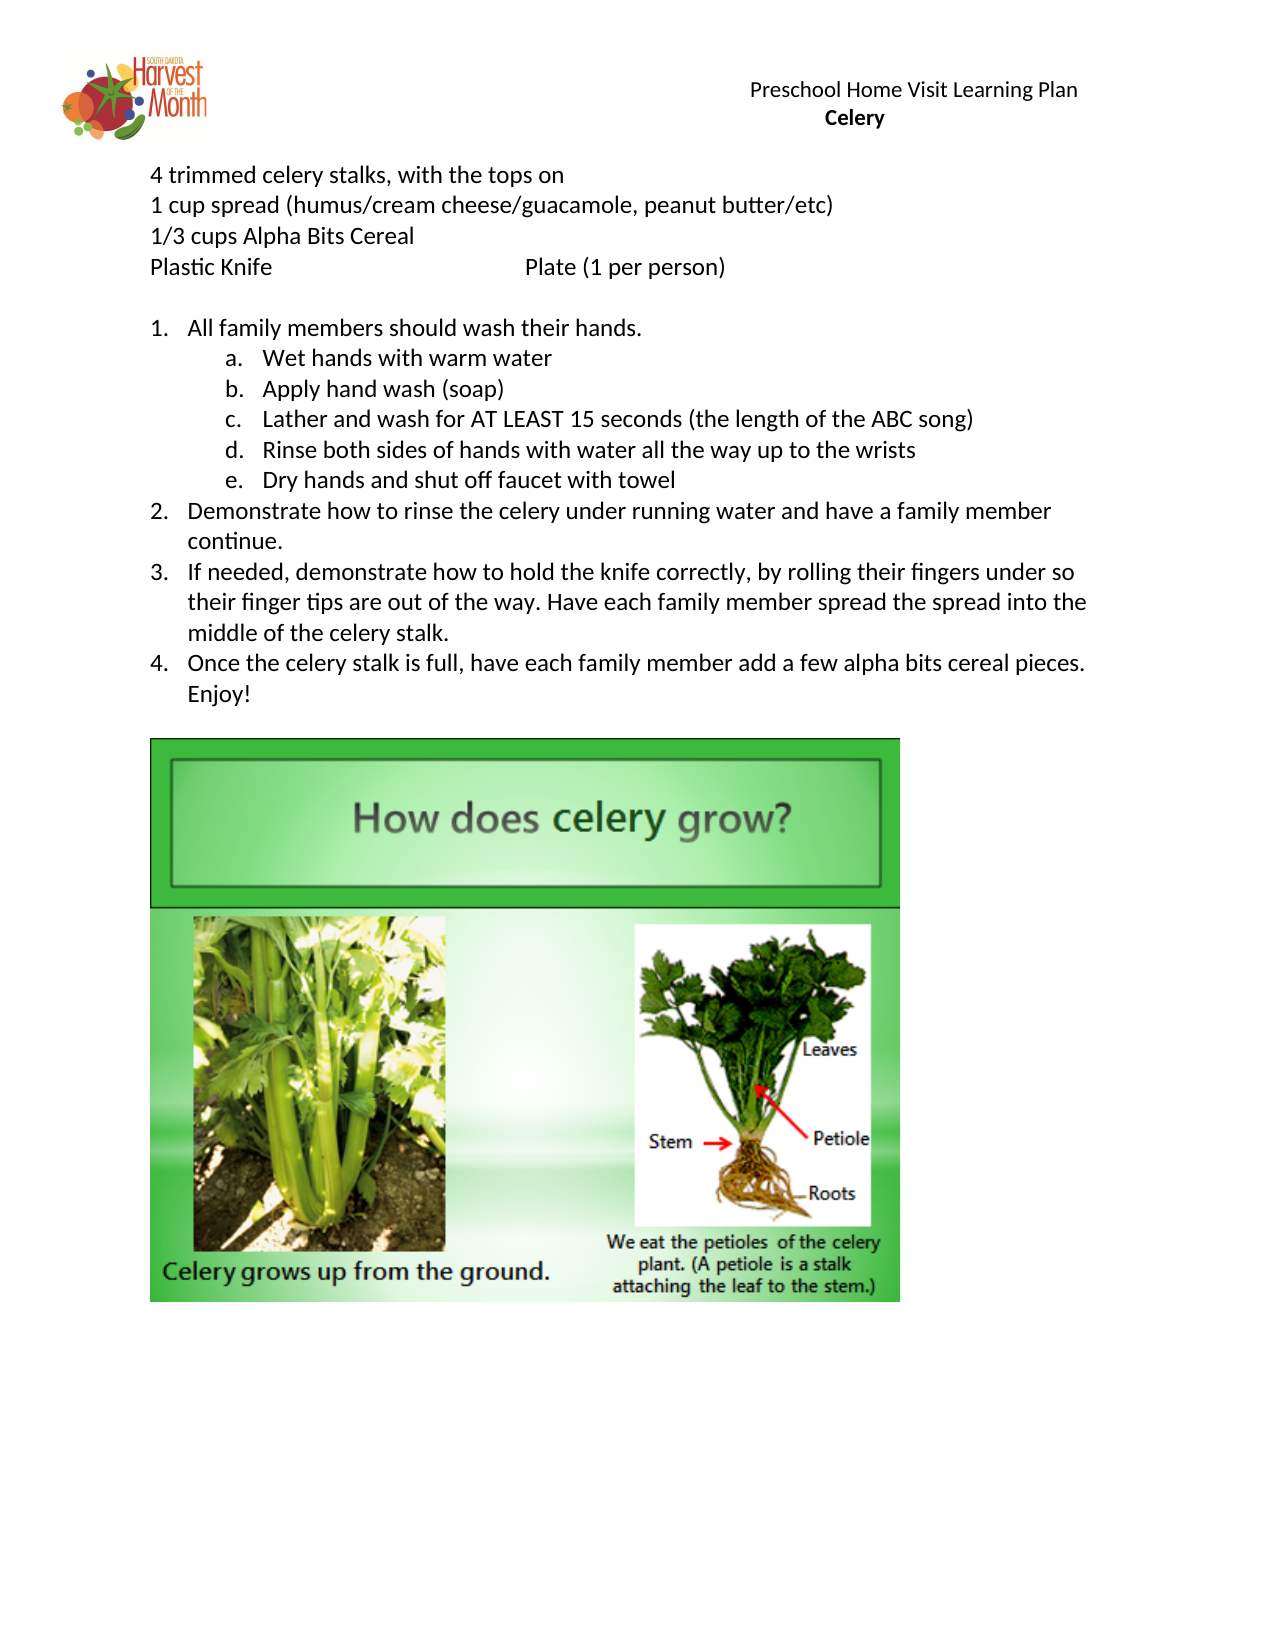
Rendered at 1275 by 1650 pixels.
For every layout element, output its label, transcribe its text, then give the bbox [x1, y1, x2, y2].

list If needed, demonstrate how to hold the knife correctly, by rolling their fingers under so their finger tips are out of the way. Have each family member spread the spread into the middle of the celery stalk. [150, 556, 1125, 647]
picture [150, 738, 901, 1302]
list Wet hands with warm water [225, 342, 1125, 373]
list Lather and wash for AT LEAST 15 seconds (the length of the ABC song) [225, 403, 1125, 434]
list Demonstrate how to rinse the celery under running water and have a family member continue. [150, 495, 1125, 556]
list Apply hand wash (soap) [225, 373, 1125, 403]
text 4 trimmed celery stalks, with the tops on [150, 159, 1125, 189]
text 1 cup spread (humus/cream cheese/guacamole, peanut butter/etc) [150, 189, 1125, 220]
text Plastic Knife Plate (1 per person) [150, 251, 1125, 281]
list All family members should wash their hands. [150, 312, 1125, 342]
text 1/3 cups Alpha Bits Cereal [150, 220, 1125, 251]
list Dry hands and shut off faucet with towel [225, 464, 1125, 495]
list Once the celery stalk is full, have each family member add a few alpha bits cereal pieces. Enjoy! [150, 647, 1125, 708]
list Rinse both sides of hands with water all the way up to the wrists [225, 434, 1125, 464]
picture [59, 50, 207, 142]
